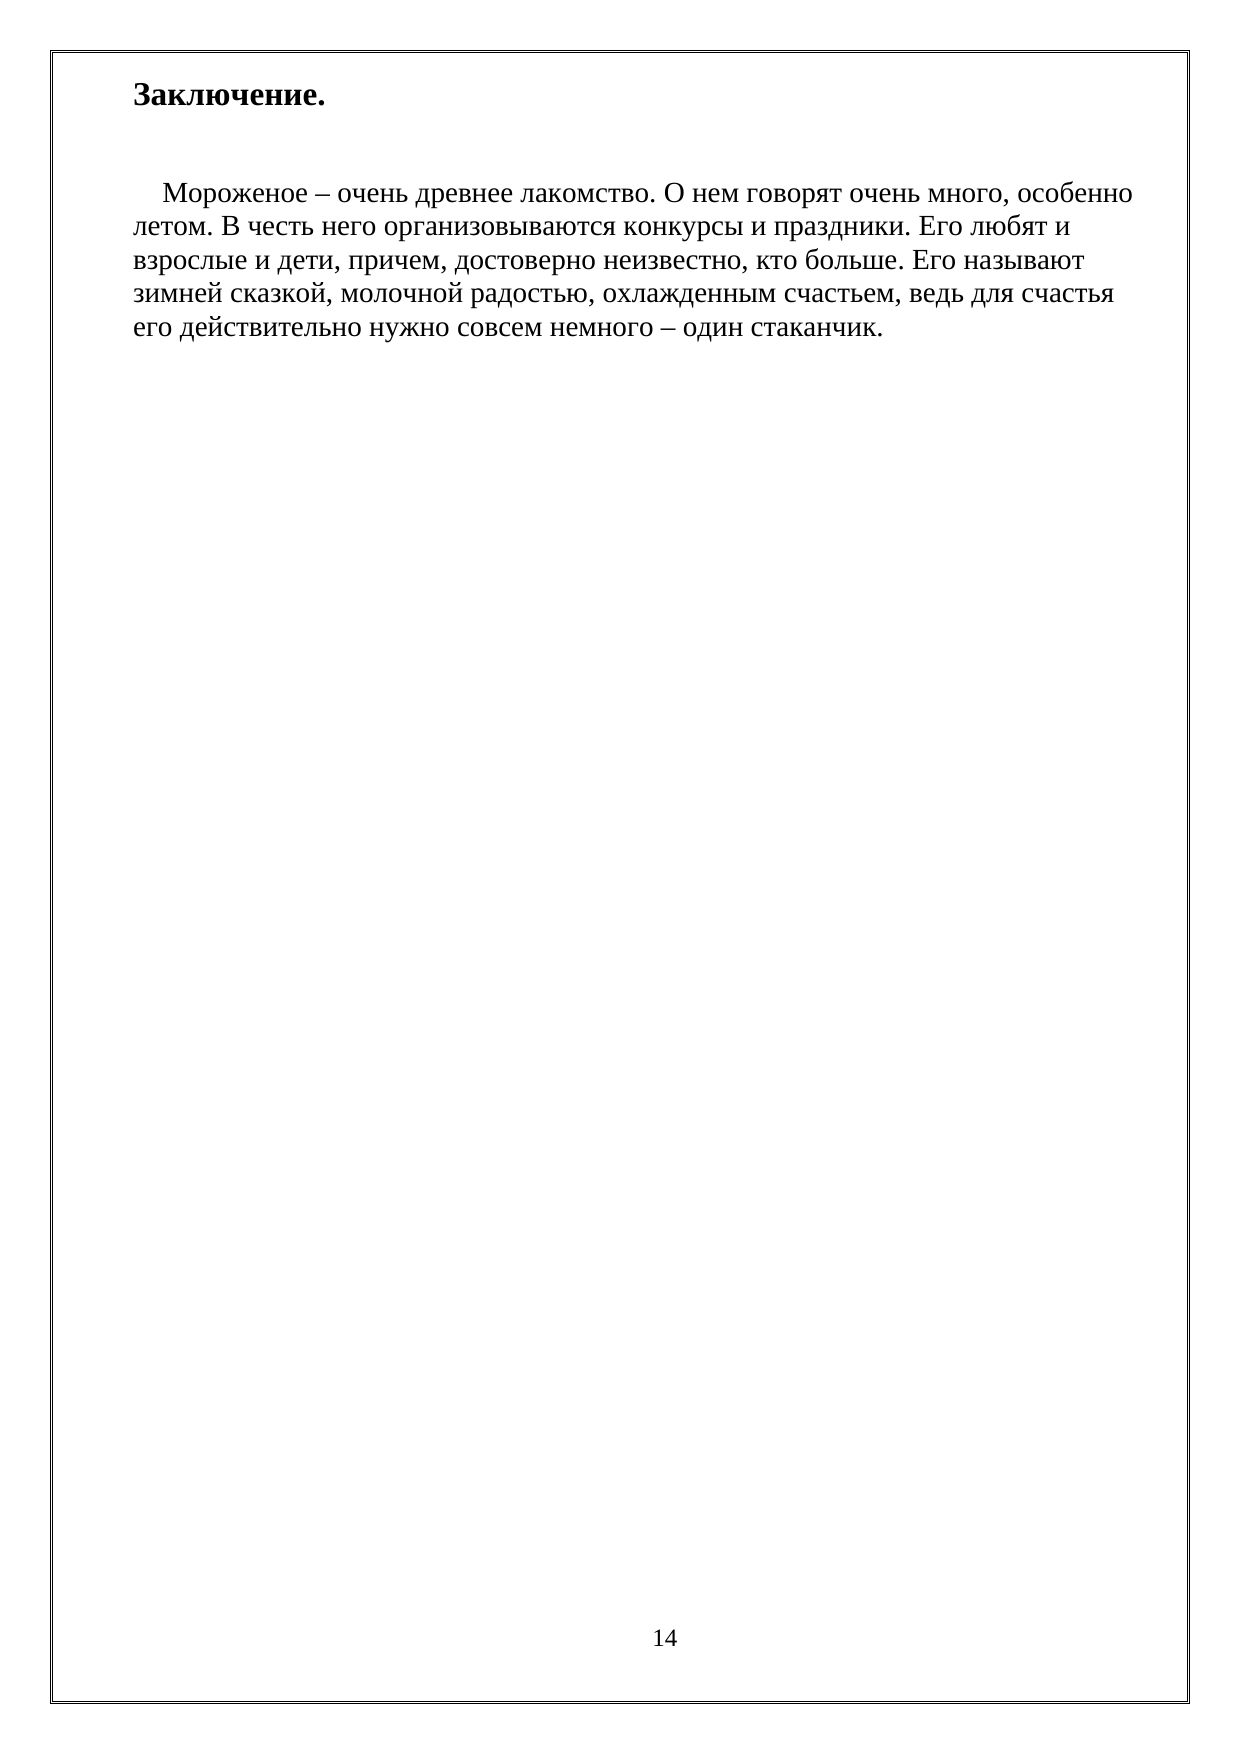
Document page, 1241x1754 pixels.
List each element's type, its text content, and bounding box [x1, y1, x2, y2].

text Мороженое – очень древнее лакомство. О нем говорят очень много, особенно летом. В честь него организовываются конкурсы и праздники. Его любят и взрослые и дети, причем, достоверно неизвестно, кто больше. Его называют зимней сказкой, молочной радостью, охлажденным счастьем, ведь для счастья его действительно нужно совсем немного – один стаканчик. [133, 175, 1152, 343]
list Заключение. [133, 74, 1152, 112]
